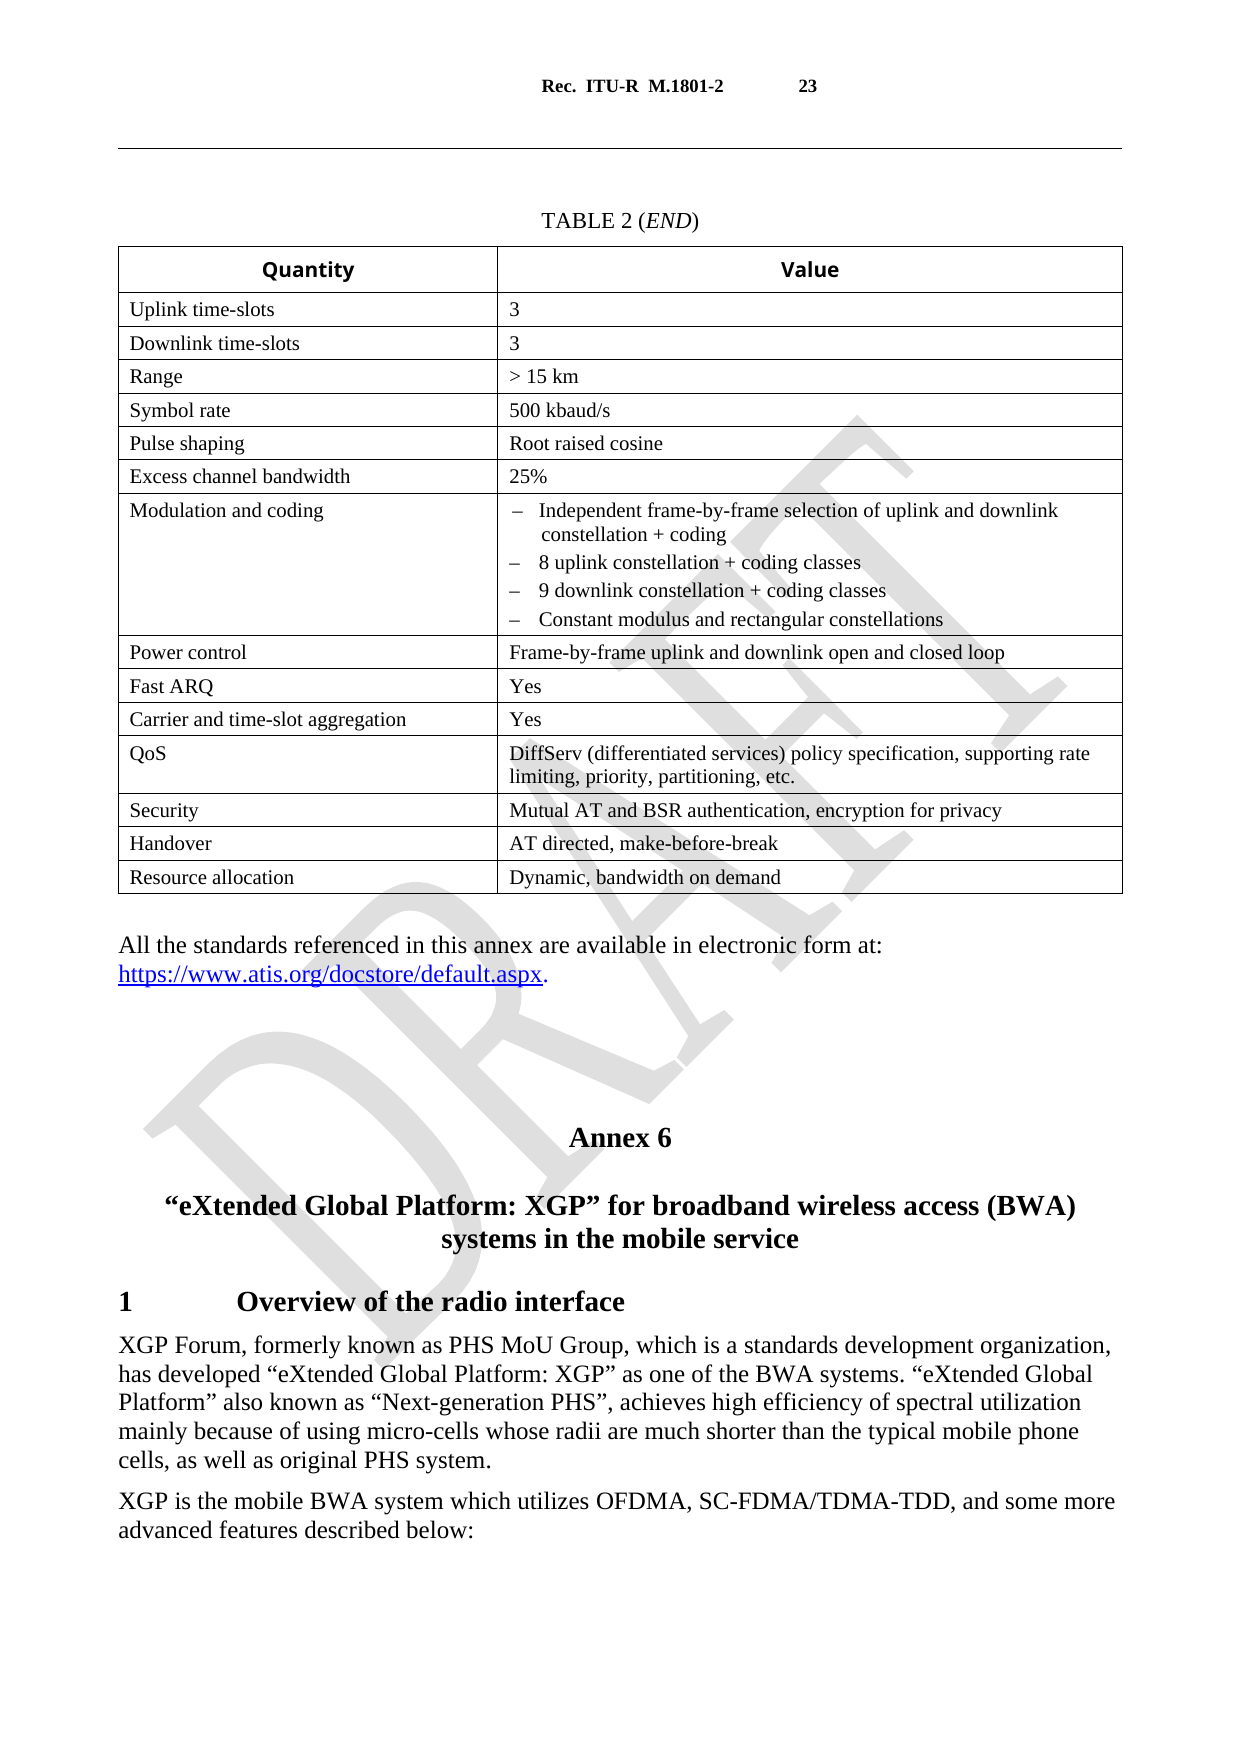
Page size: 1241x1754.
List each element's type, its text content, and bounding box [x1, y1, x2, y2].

table_cell Handover [119, 827, 497, 859]
table_cell 3 [498, 327, 1122, 359]
table_cell Security [119, 794, 497, 826]
table_cell Yes [498, 703, 1122, 735]
table_cell Symbol rate [119, 394, 497, 426]
table_cell 500 kbaud/s [498, 394, 1122, 426]
table_cell Fast ARQ [119, 669, 497, 702]
table_cell Modulation and coding [119, 494, 497, 635]
table_cell 3 [498, 293, 1122, 326]
table_cell Root raised cosine [498, 427, 1122, 459]
subtitle 1 Overview of the radio interface [118, 1284, 1122, 1317]
text XGP Forum, formerly known as PHS MoU Group, which is a standards development organization, has developed “eXtended Global Platform: XGP” as one of the BWA systems. “eXtended Global Platform” also known as “Next-generation PHS”, achieves high efficiency of spectral utilization mainly because of using micro-cells whose radii are much shorter than the typical mobile phone cells, as well as original PHS system. [118, 1330, 1122, 1474]
table_cell QoS [119, 736, 497, 793]
table_cell Excess channel bandwidth [119, 460, 497, 493]
table_cell TABLE 2 (end) [118, 149, 1122, 246]
table_cell Pulse shaping [119, 427, 497, 459]
table_cell Mutual AT and BSR authentication, encryption for privacy [498, 794, 1122, 826]
table_cell Range [119, 360, 497, 392]
table_cell Yes [498, 669, 1122, 702]
table_cell AT directed, make-before-break [498, 827, 1122, 859]
table_cell Quantity [119, 247, 497, 292]
table_cell 25% [498, 460, 1122, 493]
table_cell Downlink time-slots [119, 327, 497, 359]
table_cell Dynamic, bandwidth on demand [498, 861, 1122, 893]
table_cell Resource allocation [119, 861, 497, 893]
table_cell Power control [119, 636, 497, 668]
text XGP is the mobile BWA system which utilizes OFDMA, SC-FDMA/TDMA-TDD, and some more advanced features described below: [118, 1486, 1122, 1544]
table_cell Frame-by-frame uplink and downlink open and closed loop [498, 636, 1122, 668]
table_cell > 15 km [498, 360, 1122, 392]
table_cell – Independent frame-by-frame selection of uplink and downlink constellation + coding – 8 uplink constellation + coding classes – 9 downlink constellation + coding classes – Constant modulus and rectangular constellations [498, 494, 1122, 635]
text All the standards referenced in this annex are available in electronic form at: https://www.atis.org/docstore/default.aspx. [118, 931, 1122, 988]
table_cell Value [498, 247, 1122, 292]
title Annex 6 “eXtended Global Platform: XGP” for broadband wireless access (BWA) systems in the mobile service [118, 1121, 1122, 1255]
table_cell Carrier and time-slot aggregation [119, 703, 497, 735]
table_cell DiffServ (differentiated services) policy specification, supporting rate limiting, priority, partitioning, etc. [498, 736, 1122, 793]
table_cell Uplink time-slots [119, 293, 497, 326]
